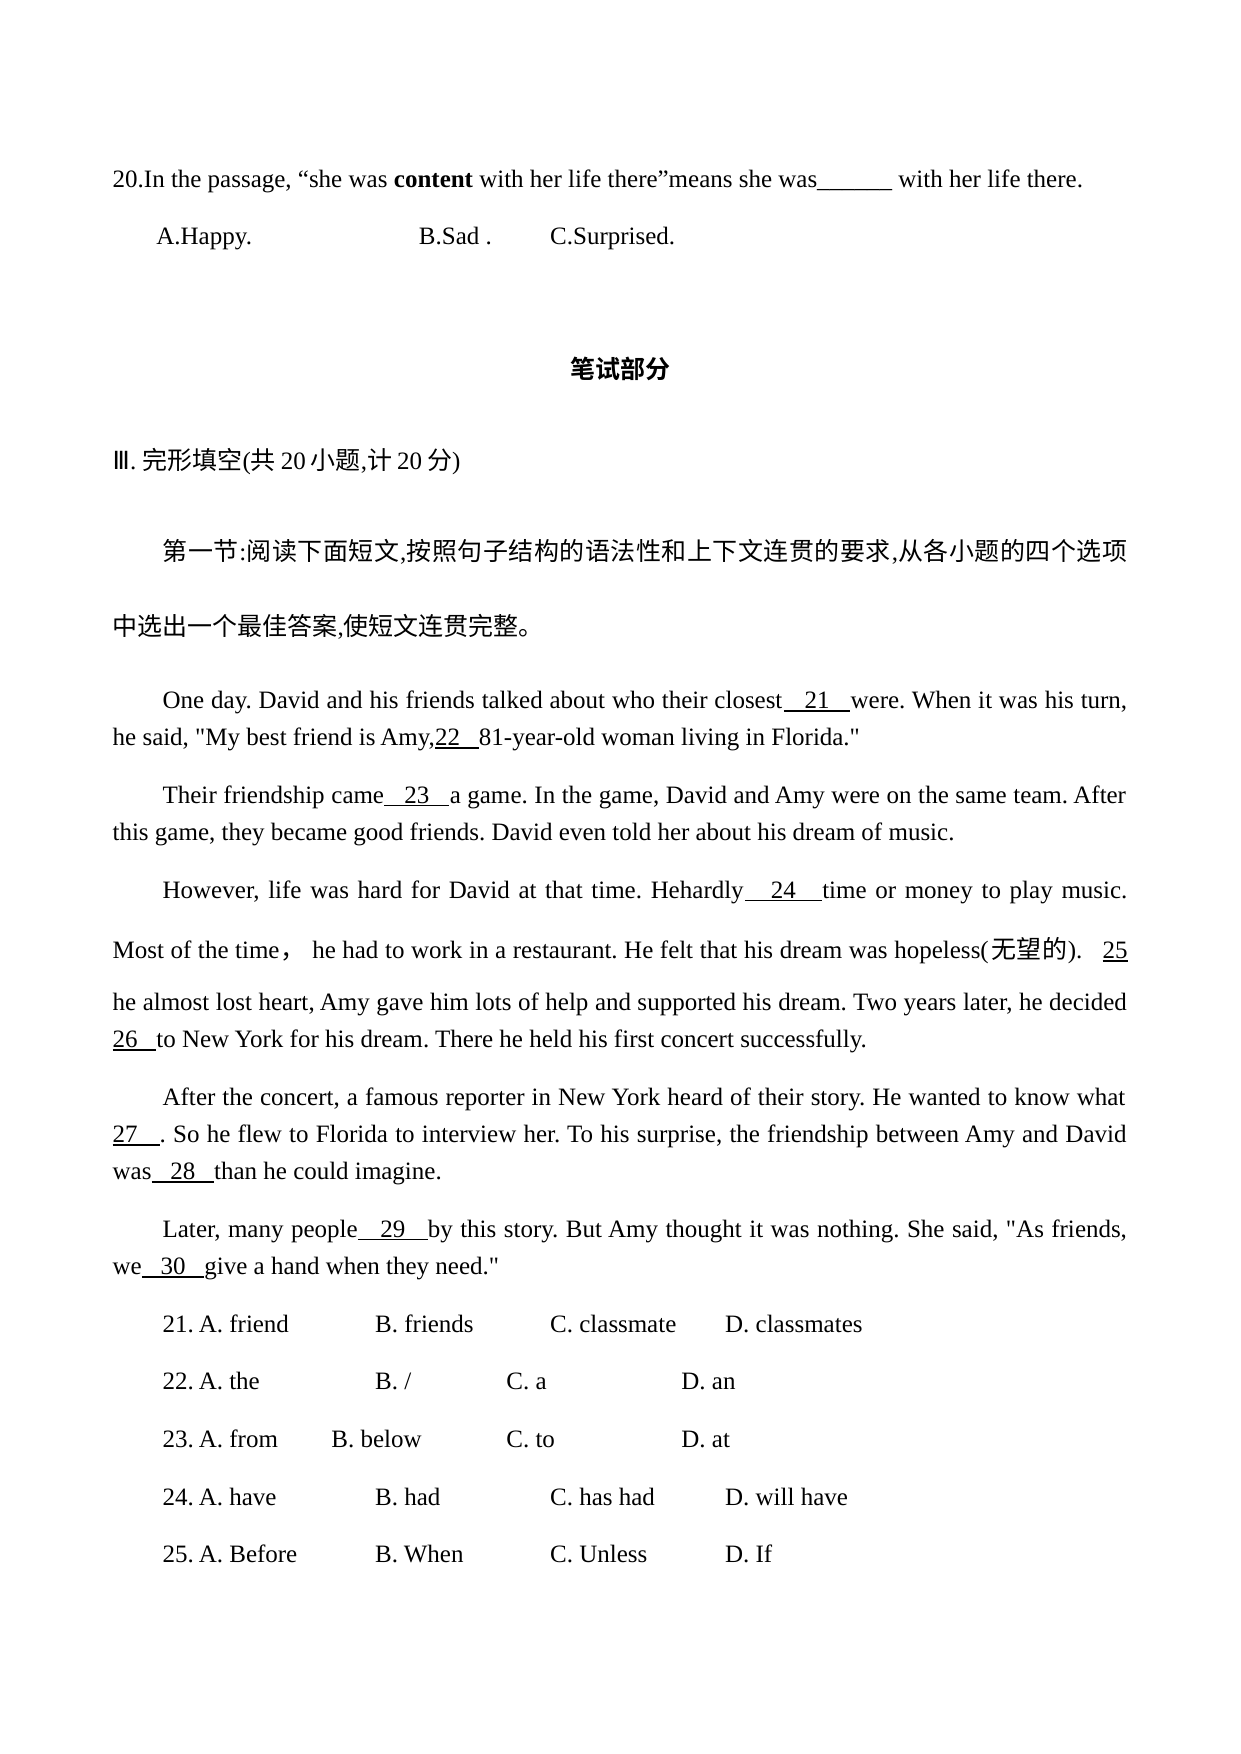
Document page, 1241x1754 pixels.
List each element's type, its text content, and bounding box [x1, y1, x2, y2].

text 25. A. Before B. When C. Unless D. If [112, 1537, 1128, 1570]
text One day. David and his friends talked about who their closest 21 were. When it was his turn, he said, "My best friend is Amy,22 81-year-old woman living in Florida." [112, 683, 1128, 753]
text 第一节:阅读下面短文,按照句子结构的语法性和上下文连贯的要求,从各小题的四个选项中选出一个最佳答案,使短文连贯完整。 [112, 517, 1128, 657]
text 20.In the passage, “she was content with her life there”means she was______ with her life there. [112, 162, 1128, 194]
text A.Happy. B.Sad . C.Surprised. [112, 219, 1128, 252]
text Ⅲ. 完形填空(共20小题,计20分) [112, 426, 1128, 491]
text After the concert, a famous reporter in New York heard of their story. He wanted to know what 27 . So he flew to Florida to interview her. To his surprise, the friendship between Amy and David was 28 than he could imagine. [112, 1080, 1128, 1187]
text Their friendship came 23 a game. In the game, David and Amy were on the same team. After this game, they became good friends. David even told her about his dream of music. [112, 778, 1128, 848]
text Later, many people 29 by this story. But Amy thought it was nothing. She said, "As friends, we 30 give a hand when they need." [112, 1212, 1128, 1282]
text 23. A. from B. below C. to D. at [112, 1422, 1128, 1455]
text 22. A. the B. / C. a D. an [112, 1364, 1128, 1397]
text 24. A. have B. had C. has had D. will have [112, 1480, 1128, 1512]
text However, life was hard for David at that time. Hehardly 24 time or money to play music. Most of the time， he had to work in a restaurant. He felt that his dream was hopeless(无望的). 25 he almost lost heart, Amy gave him lots of help and supported his dream. Two years later, he decided 26 to New York for his dream. There he held his first concert successfully. [112, 873, 1128, 1055]
text 笔试部分 [112, 335, 1128, 400]
text 21. A. friend B. friends C. classmate D. classmates [112, 1307, 1128, 1339]
